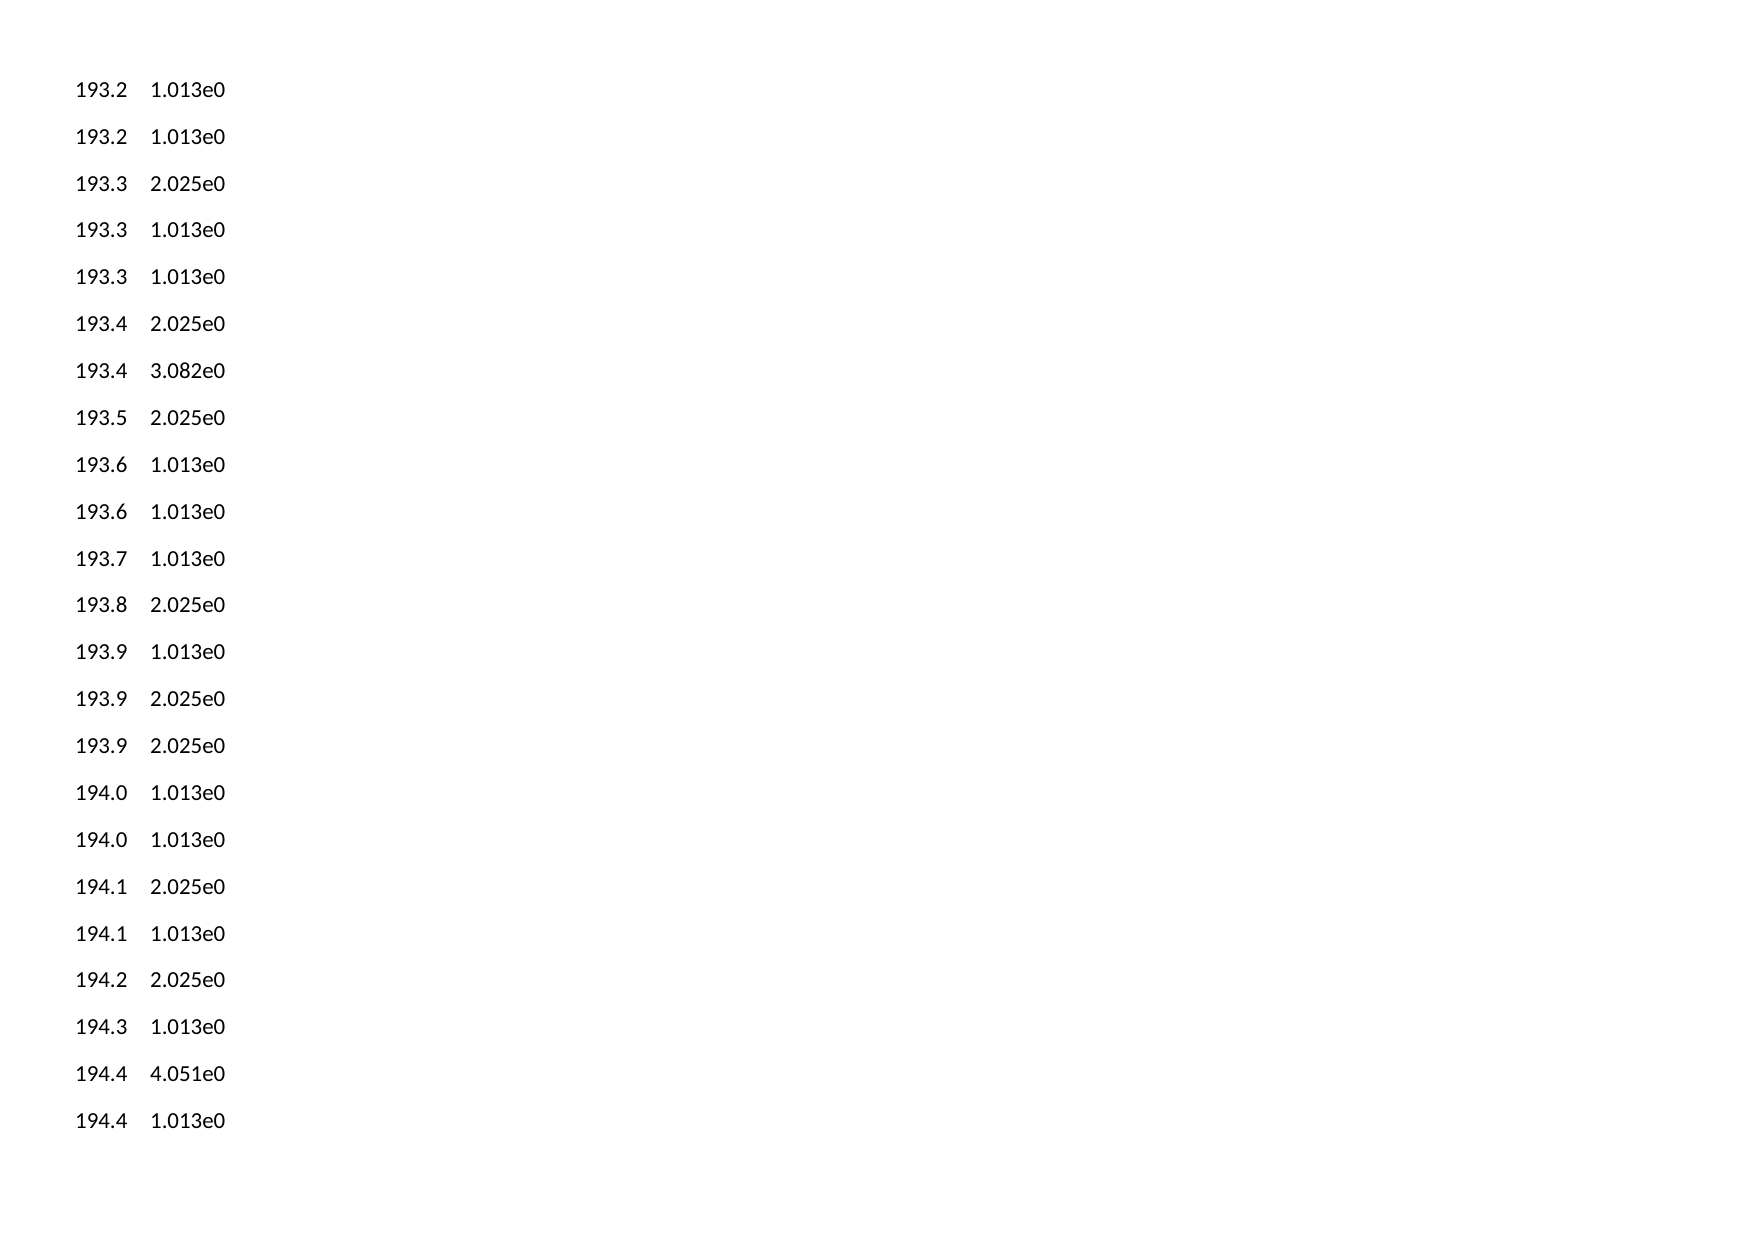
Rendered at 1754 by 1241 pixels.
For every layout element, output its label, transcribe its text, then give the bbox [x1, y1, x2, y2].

text 194.0 1.013e0 [75, 778, 1679, 806]
text 194.4 1.013e0 [75, 1106, 1679, 1134]
text 193.8 2.025e0 [75, 591, 1679, 619]
text 193.3 1.013e0 [75, 216, 1679, 244]
text 194.2 2.025e0 [75, 966, 1679, 994]
text 193.6 1.013e0 [75, 450, 1679, 478]
text 194.0 1.013e0 [75, 825, 1679, 853]
text 193.9 2.025e0 [75, 684, 1679, 712]
text 193.3 1.013e0 [75, 262, 1679, 291]
text 193.6 1.013e0 [75, 497, 1679, 525]
text 194.1 1.013e0 [75, 919, 1679, 947]
text 193.2 1.013e0 [75, 122, 1679, 150]
text 193.7 1.013e0 [75, 544, 1679, 572]
text 193.5 2.025e0 [75, 403, 1679, 431]
text 193.3 2.025e0 [75, 169, 1679, 197]
text 194.1 2.025e0 [75, 872, 1679, 900]
text 193.9 1.013e0 [75, 637, 1679, 666]
text 193.2 1.013e0 [75, 75, 1679, 103]
text 193.4 3.082e0 [75, 356, 1679, 384]
text 193.9 2.025e0 [75, 731, 1679, 759]
text 193.4 2.025e0 [75, 309, 1679, 337]
text 194.3 1.013e0 [75, 1012, 1679, 1041]
text 194.4 4.051e0 [75, 1059, 1679, 1087]
